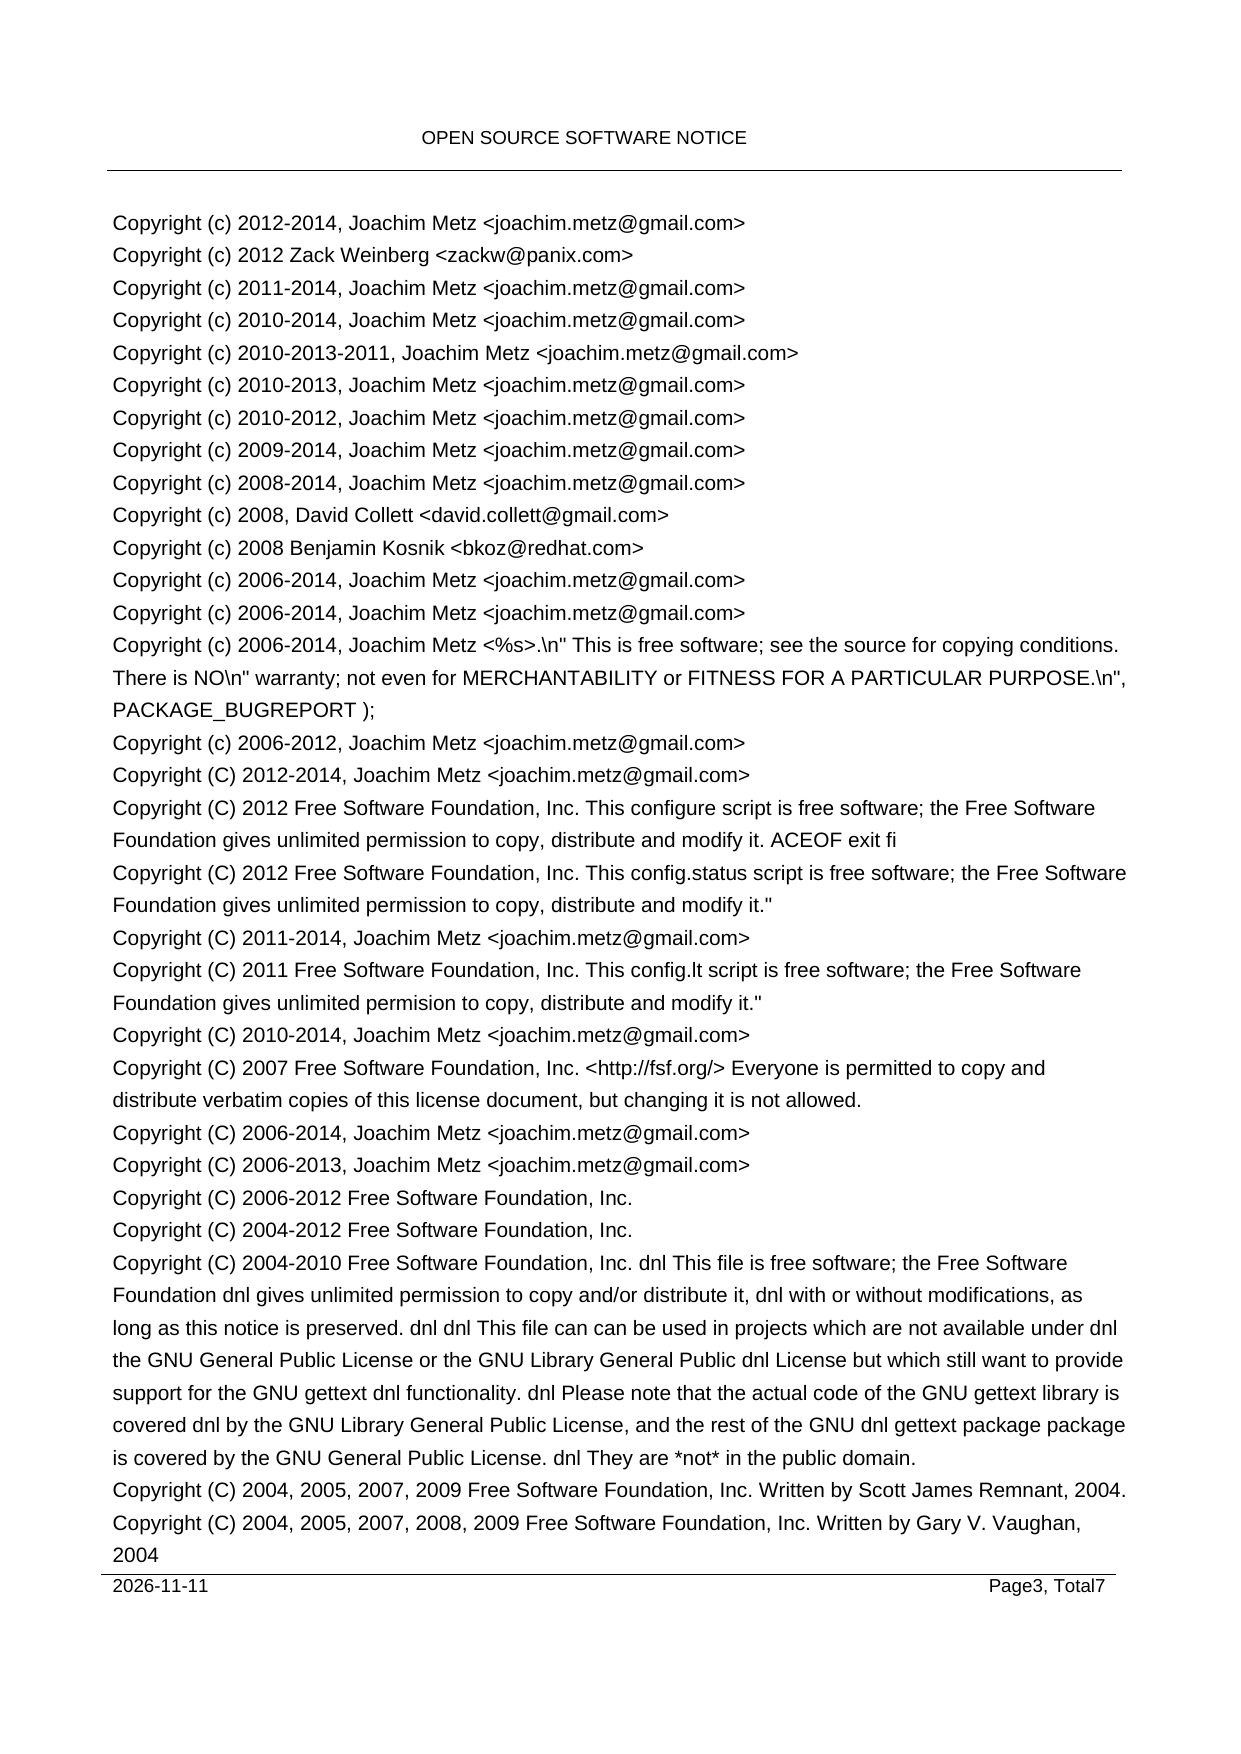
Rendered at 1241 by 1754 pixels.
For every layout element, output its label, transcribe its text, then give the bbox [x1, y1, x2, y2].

text Copyright (C) 2006-2013, Joachim Metz <joachim.metz@gmail.com> [112, 1149, 1128, 1181]
text Copyright (c) 2008, David Collett <david.collett@gmail.com> [112, 499, 1128, 531]
text Copyright (c) 2010-2013-2011, Joachim Metz <joachim.metz@gmail.com> [112, 336, 1128, 369]
text Copyright (C) 2004, 2005, 2007, 2008, 2009 Free Software Foundation, Inc. Written by Gary V. Vaughan, 2004 [112, 1506, 1128, 1571]
text Copyright (C) 2011-2014, Joachim Metz <joachim.metz@gmail.com> [112, 921, 1128, 954]
text Copyright (C) 2007 Free Software Foundation, Inc. <http://fsf.org/> Everyone is permitted to copy and distribute verbatim copies of this license document, but changing it is not allowed. [112, 1051, 1128, 1116]
text Copyright (C) 2012-2014, Joachim Metz <joachim.metz@gmail.com> [112, 759, 1128, 791]
text Copyright (c) 2006-2014, Joachim Metz <%s>.\n" This is free software; see the source for copying conditions. There is NO\n" warranty; not even for MERCHANTABILITY or FITNESS FOR A PARTICULAR PURPOSE.\n", PACKAGE_BUGREPORT ); [112, 629, 1128, 726]
text Copyright (c) 2010-2012, Joachim Metz <joachim.metz@gmail.com> [112, 401, 1128, 434]
text Copyright (c) 2012 Zack Weinberg <zackw@panix.com> [112, 239, 1128, 271]
text Copyright (c) 2006-2012, Joachim Metz <joachim.metz@gmail.com> [112, 726, 1128, 759]
text Copyright (c) 2006-2014, Joachim Metz <joachim.metz@gmail.com> [112, 564, 1128, 596]
text Copyright (C) 2012 Free Software Foundation, Inc. This configure script is free software; the Free Software Foundation gives unlimited permission to copy, distribute and modify it. ACEOF exit fi [112, 791, 1128, 856]
text Copyright (C) 2011 Free Software Foundation, Inc. This config.lt script is free software; the Free Software Foundation gives unlimited permision to copy, distribute and modify it." [112, 954, 1128, 1019]
text Copyright (C) 2010-2014, Joachim Metz <joachim.metz@gmail.com> [112, 1019, 1128, 1051]
text Copyright (C) 2006-2012 Free Software Foundation, Inc. [112, 1181, 1128, 1214]
text Copyright (C) 2004, 2005, 2007, 2009 Free Software Foundation, Inc. Written by Scott James Remnant, 2004. [112, 1474, 1128, 1506]
text Copyright (c) 2012-2014, Joachim Metz <joachim.metz@gmail.com> [112, 206, 1128, 239]
text Copyright (c) 2010-2014, Joachim Metz <joachim.metz@gmail.com> [112, 304, 1128, 336]
text Copyright (c) 2009-2014, Joachim Metz <joachim.metz@gmail.com> [112, 434, 1128, 466]
text Copyright (c) 2008-2014, Joachim Metz <joachim.metz@gmail.com> [112, 466, 1128, 499]
text Copyright (c) 2011-2014, Joachim Metz <joachim.metz@gmail.com> [112, 271, 1128, 304]
text Copyright (c) 2008 Benjamin Kosnik <bkoz@redhat.com> [112, 531, 1128, 564]
text Copyright (C) 2006-2014, Joachim Metz <joachim.metz@gmail.com> [112, 1116, 1128, 1149]
text Copyright (C) 2004-2012 Free Software Foundation, Inc. [112, 1214, 1128, 1246]
text Copyright (c) 2006-2014, Joachim Metz <joachim.metz@gmail.com> [112, 596, 1128, 629]
text Copyright (C) 2004-2010 Free Software Foundation, Inc. dnl This file is free software; the Free Software Foundation dnl gives unlimited permission to copy and/or distribute it, dnl with or without modifications, as long as this notice is preserved. dnl dnl This file can can be used in projects which are not available under dnl the GNU General Public License or the GNU Library General Public dnl License but which still want to provide support for the GNU gettext dnl functionality. dnl Please note that the actual code of the GNU gettext library is covered dnl by the GNU Library General Public License, and the rest of the GNU dnl gettext package package is covered by the GNU General Public License. dnl They are *not* in the public domain. [112, 1246, 1128, 1474]
text Copyright (c) 2010-2013, Joachim Metz <joachim.metz@gmail.com> [112, 369, 1128, 401]
text Copyright (C) 2012 Free Software Foundation, Inc. This config.status script is free software; the Free Software Foundation gives unlimited permission to copy, distribute and modify it." [112, 856, 1128, 921]
